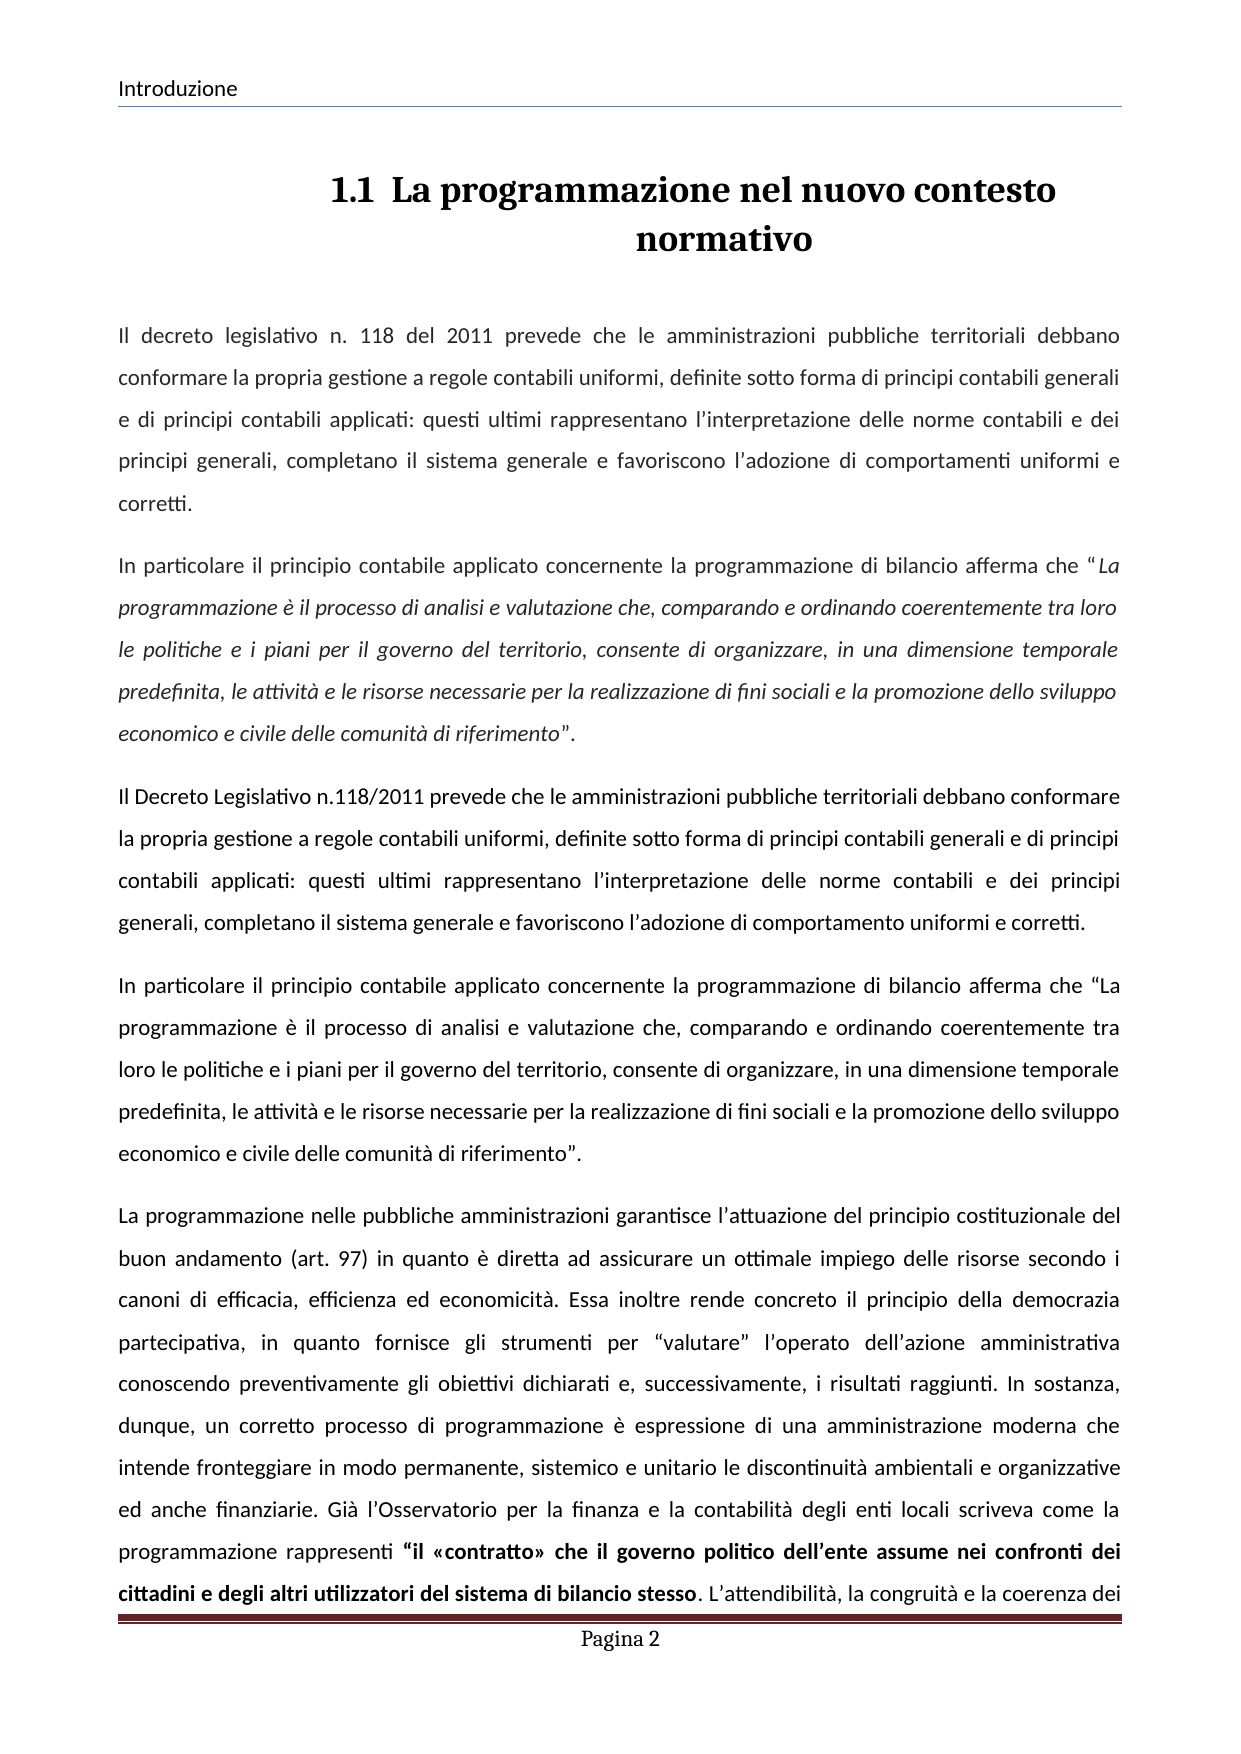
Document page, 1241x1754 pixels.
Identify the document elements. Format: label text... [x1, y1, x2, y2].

text In particolare il principio contabile applicato concernente la programmazione di bilancio afferma che “La programmazione è il processo di analisi e valutazione che, comparando e ordinando coerentemente tra loro le politiche e i piani per il governo del territorio, consente di organizzare, in una dimensione temporale predefinita, le attività e le risorse necessarie per la realizzazione di fini sociali e la promozione dello sviluppo economico e civile delle comunità di riferimento”. [118, 971, 1122, 1167]
subtitle La programmazione nel nuovo contesto normativo [266, 168, 1122, 261]
text Il Decreto Legislativo n.118/2011 prevede che le amministrazioni pubbliche territoriali debbano conformare la propria gestione a regole contabili uniformi, definite sotto forma di principi contabili generali e di principi contabili applicati: questi ultimi rappresentano l’interpretazione delle norme contabili e dei principi generali, completano il sistema generale e favoriscono l’adozione di comportamento uniformi e corretti. [118, 782, 1122, 936]
text In particolare il principio contabile applicato concernente la programmazione di bilancio afferma che “La programmazione è il processo di analisi e valutazione che, comparando e ordinando coerentemente tra loro le politiche e i piani per il governo del territorio, consente di organizzare, in una dimensione temporale predefinita, le attività e le risorse necessarie per la realizzazione di fini sociali e la promozione dello sviluppo economico e civile delle comunità di riferimento”. [118, 551, 1122, 747]
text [118, 1202, 1122, 1607]
text Il decreto legislativo n. 118 del 2011 prevede che le amministrazioni pubbliche territoriali debbano conformare la propria gestione a regole contabili uniformi, definite sotto forma di principi contabili generali e di principi contabili applicati: questi ultimi rappresentano l’interpretazione delle norme contabili e dei principi generali, completano il sistema generale e favoriscono l’adozione di comportamenti uniformi e corretti. [118, 321, 1122, 517]
